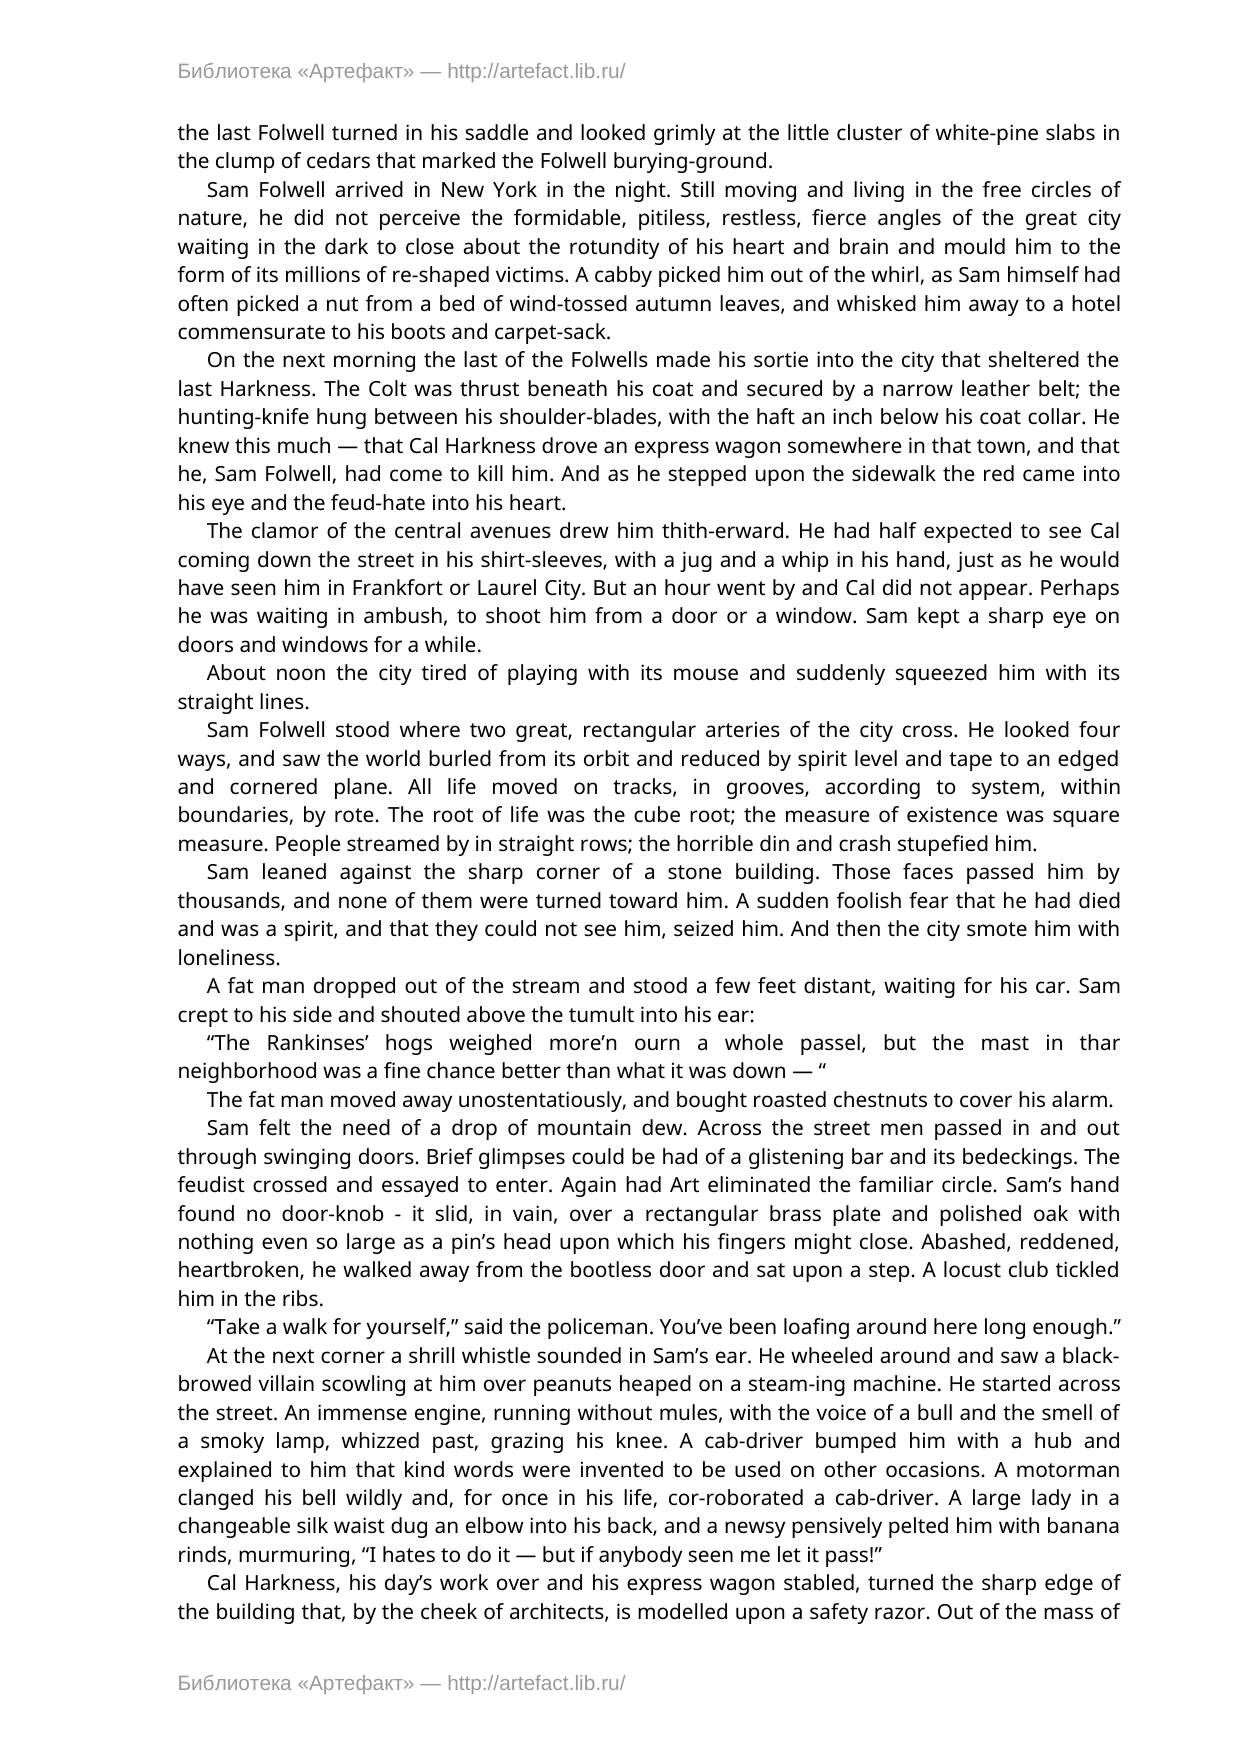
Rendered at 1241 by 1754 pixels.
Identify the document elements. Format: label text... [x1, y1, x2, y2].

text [177, 1568, 1122, 1625]
text A fat man dropped out of the stream and stood a few feet distant, waiting for his car. Sam crept to his side and shouted above the tumult into his ear: [177, 971, 1122, 1028]
text Sam felt the need of a drop of mountain dew. Across the street men passed in and out through swinging doors. Brief glimpses could be had of a glistening bar and its bedeckings. The feudist crossed and essayed to enter. Again had Art eliminated the familiar circle. Sam’s hand found no door-knob - it slid, in vain, over a rectangular brass plate and polished oak with nothing even so large as a pin’s head upon which his fingers might close. Abashed, reddened, heartbroken, he walked away from the bootless door and sat upon a step. A locust club tickled him in the ribs. [177, 1113, 1122, 1312]
text “Take a walk for yourself,” said the policeman. You’ve been loafing around here long enough.” [177, 1312, 1122, 1341]
text Sam Folwell arrived in New York in the night. Still moving and living in the free circles of nature, he did not perceive the formidable, pitiless, restless, fierce angles of the great city waiting in the dark to close about the rotundity of his heart and brain and mould him to the form of its millions of re-shaped victims. A cabby picked him out of the whirl, as Sam himself had often picked a nut from a bed of wind-tossed autumn leaves, and whisked him away to a hotel commensurate to his boots and carpet-sack. [177, 175, 1122, 346]
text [177, 118, 1122, 175]
text Sam leaned against the sharp corner of a stone building. Those faces passed him by thousands, and none of them were turned toward him. A sudden foolish fear that he had died and was a spirit, and that they could not see him, seized him. And then the city smote him with loneliness. [177, 857, 1122, 971]
text About noon the city tired of playing with its mouse and suddenly squeezed him with its straight lines. [177, 658, 1122, 715]
text “The Rankinses’ hogs weighed more’n ourn a whole passel, but the mast in thar neighborhood was a fine chance better than what it was down — “ [177, 1028, 1122, 1085]
text On the next morning the last of the Folwells made his sortie into the city that sheltered the last Harkness. The Colt was thrust beneath his coat and secured by a narrow leather belt; the hunting-knife hung between his shoulder-blades, with the haft an inch below his coat collar. He knew this much — that Cal Harkness drove an express wagon somewhere in that town, and that he, Sam Folwell, had come to kill him. And as he stepped upon the sidewalk the red came into his eye and the feud-hate into his heart. [177, 346, 1122, 516]
text At the next corner a shrill whistle sounded in Sam’s ear. He wheeled around and saw a black-browed villain scowling at him over peanuts heaped on a steam-ing machine. He started across the street. An immense engine, running without mules, with the voice of a bull and the smell of a smoky lamp, whizzed past, grazing his knee. A cab-driver bumped him with a hub and explained to him that kind words were invented to be used on other occasions. A motorman clanged his bell wildly and, for once in his life, cor-roborated a cab-driver. A large lady in a changeable silk waist dug an elbow into his back, and a newsy pensively pelted him with banana rinds, murmuring, “I hates to do it — but if anybody seen me let it pass!” [177, 1341, 1122, 1568]
text The fat man moved away unostentatiously, and bought roasted chestnuts to cover his alarm. [177, 1085, 1122, 1113]
text Sam Folwell stood where two great, rectangular arteries of the city cross. He looked four ways, and saw the world burled from its orbit and reduced by spirit level and tape to an edged and cornered plane. All life moved on tracks, in grooves, according to system, within boundaries, by rote. The root of life was the cube root; the measure of existence was square measure. People streamed by in straight rows; the horrible din and crash stupefied him. [177, 715, 1122, 857]
text The clamor of the central avenues drew him thith-erward. He had half expected to see Cal coming down the street in his shirt-sleeves, with a jug and a whip in his hand, just as he would have seen him in Frankfort or Laurel City. But an hour went by and Cal did not appear. Perhaps he was waiting in ambush, to shoot him from a door or a window. Sam kept a sharp eye on doors and windows for a while. [177, 516, 1122, 658]
